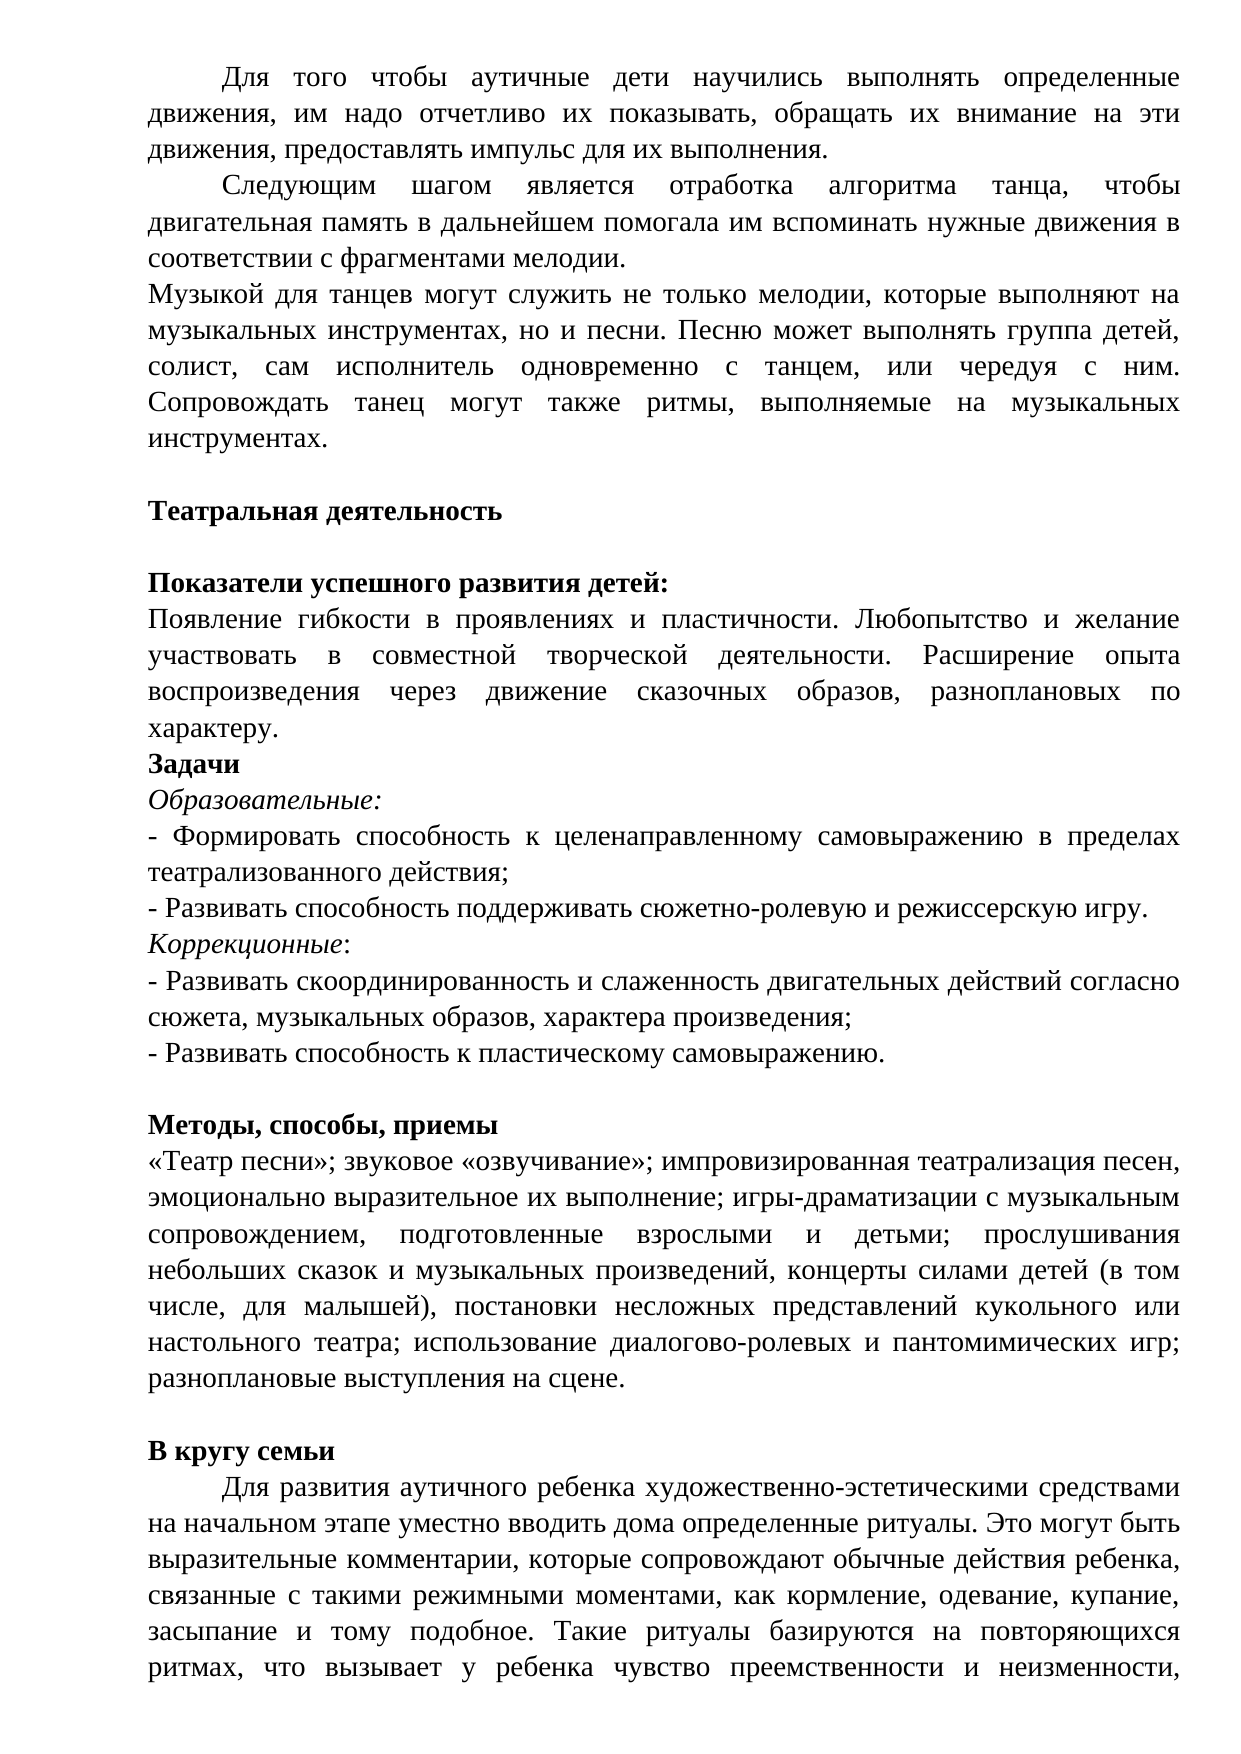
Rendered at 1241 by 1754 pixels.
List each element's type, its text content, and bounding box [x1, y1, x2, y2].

text - Развивать скоординированность и слаженность двигательных действий согласно сюжета, музыкальных образов, характера произведения; [148, 963, 1181, 1032]
text Задачи [148, 746, 1181, 779]
text - Развивать способность к пластическому самовыражению. [148, 1035, 1181, 1068]
text «Театр песни»; звуковое «озвучивание»; импровизированная театрализация песен, эмоционально выразительное их выполнение; игры-драматизации с музыкальным сопровождением, подготовленные взрослыми и детьми; прослушивания небольших сказок и музыкальных произведений, концерты силами детей (в том числе, для малышей), постановки несложных представлений кукольного или настольного театра; использование диалогово-ролевых и пантомимических игр; разноплановые выступления на сцене. [148, 1143, 1181, 1394]
text Коррекционные: [148, 927, 1181, 960]
text Для того чтобы аутичные дети научились выполнять определенные движения, им надо отчетливо их показывать, обращать их внимание на эти движения, предоставлять импульс для их выполнения. [148, 59, 1181, 165]
text Методы, способы, приемы [148, 1107, 1181, 1141]
text Следующим шагом является отработка алгоритма танца, чтобы двигательная память в дальнейшем помогала им вспоминать нужные движения в соответствии с фрагментами мелодии. [148, 167, 1181, 273]
text Театральная деятельность [148, 493, 1181, 526]
text - Развивать способность поддерживать сюжетно-ролевую и режиссерскую игру. [148, 890, 1181, 924]
text - Формировать способность к целенаправленному самовыражению в пределах театрализованного действия; [148, 818, 1181, 888]
text Показатели успешного развития детей: [148, 565, 1181, 599]
text Появление гибкости в проявлениях и пластичности. Любопытство и желание участвовать в совместной творческой деятельности. Расширение опыта воспроизведения через движение сказочных образов, разноплановых по характеру. [148, 601, 1181, 743]
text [148, 1469, 1181, 1683]
text Образовательные: [148, 782, 1181, 816]
text В кругу семьи [148, 1433, 1181, 1466]
text Музыкой для танцев могут служить не только мелодии, которые выполняют на музыкальных инструментах, но и песни. Песню может выполнять группа детей, солист, сам исполнитель одновременно с танцем, или чередуя с ним. Сопровождать танец могут также ритмы, выполняемые на музыкальных инструментах. [148, 276, 1181, 454]
